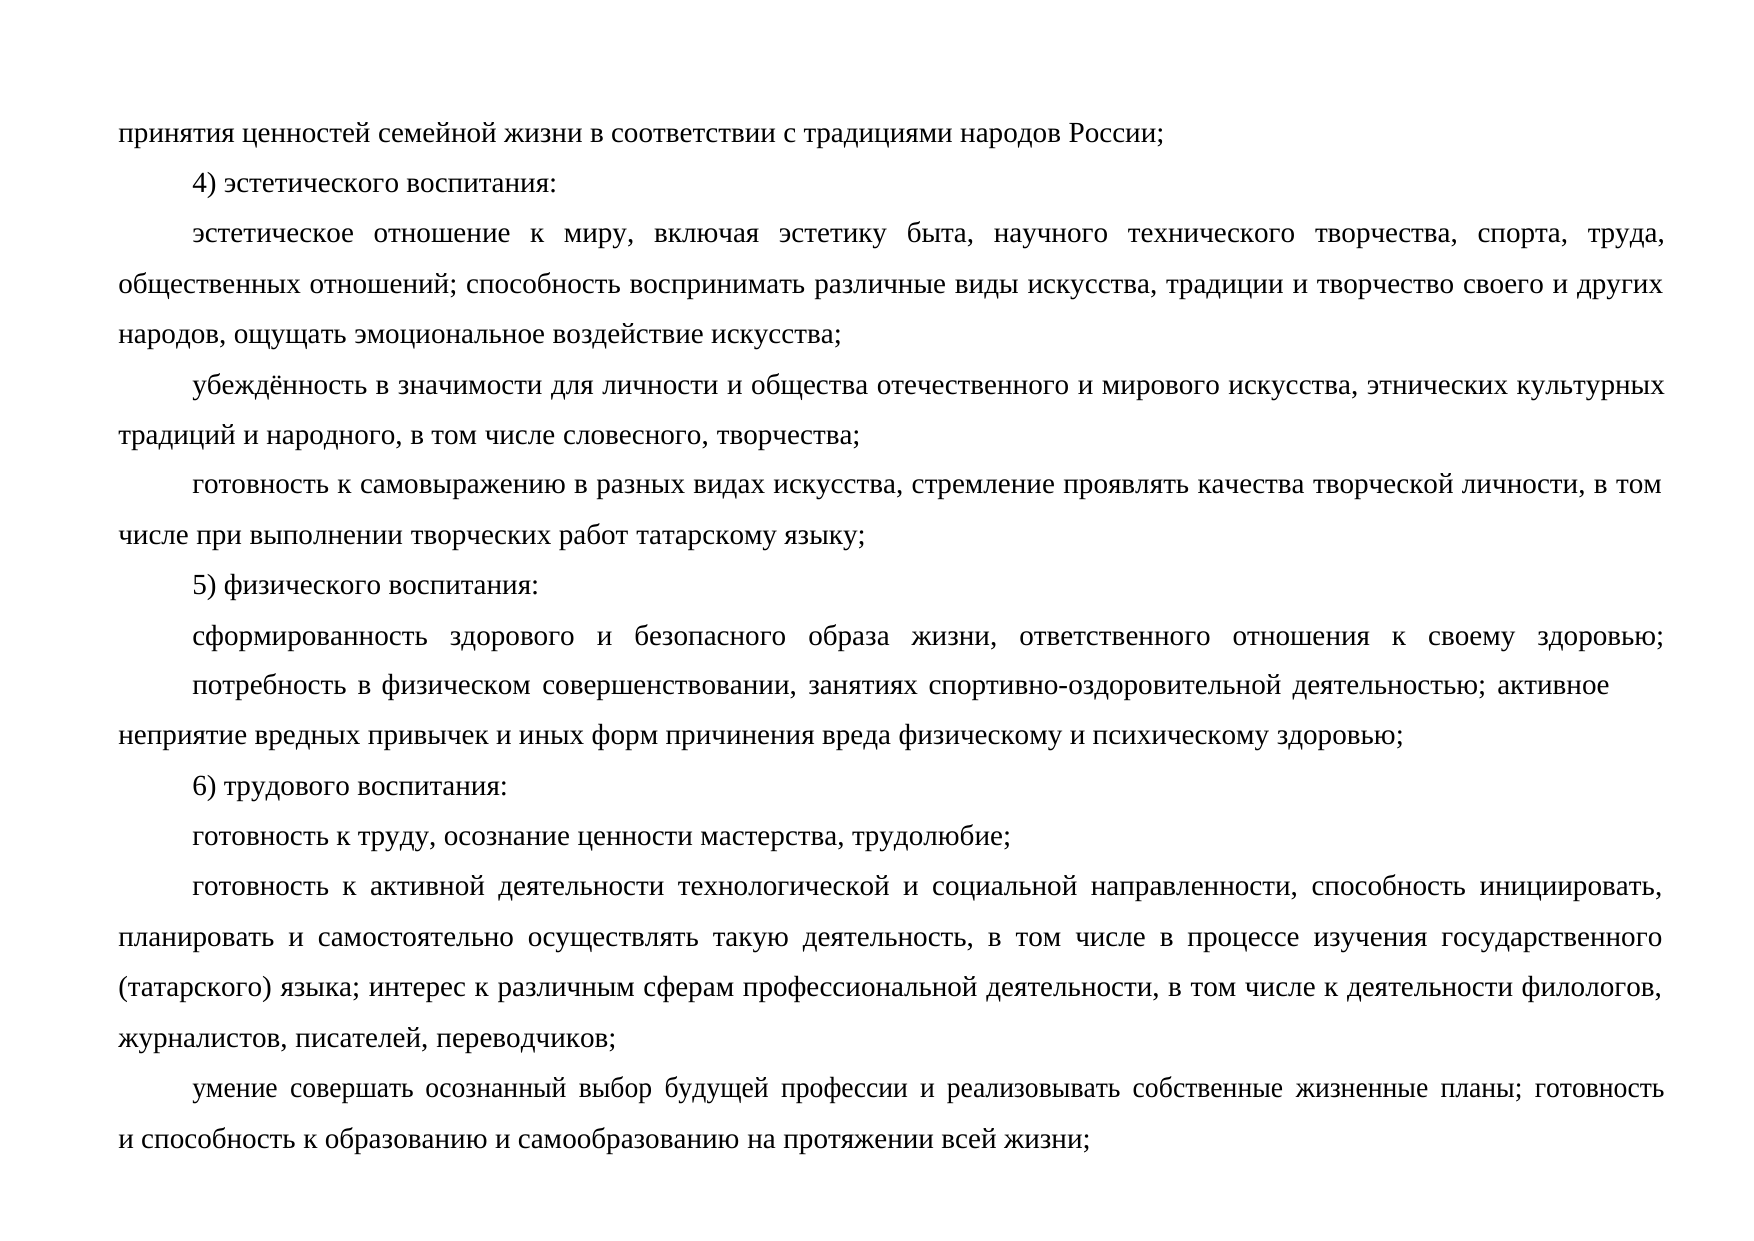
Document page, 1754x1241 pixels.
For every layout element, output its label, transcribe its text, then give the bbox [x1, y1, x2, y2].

text умение совершать осознанный выбор будущей профессии и реализовывать собственные жизненные планы; готовность и способность к образованию и самообразованию на протяжении всей жизни; [118, 1071, 1665, 1155]
list трудового воспитания: [192, 768, 1696, 802]
list эстетического воспитания: [192, 165, 1696, 199]
text неприятие вредных привычек и иных форм причинения вреда физическому и психическому здоровью; [118, 717, 1696, 751]
text сформированность здорового и безопасного образа жизни, ответственного отношения к своему здоровью; потребность в физическом совершенствовании, занятиях спортивно-оздоровительной деятельностью; активное [192, 618, 1665, 701]
list физического воспитания: [192, 568, 1696, 601]
text принятия ценностей семейной жизни в соответствии с традициями народов России; [118, 115, 1696, 148]
text убеждённость в значимости для личности и общества отечественного и мирового искусства, этнических культурных традиций и народного, в том числе словесного, творчества; [118, 367, 1667, 450]
text готовность к активной деятельности технологической и социальной направленности, способность инициировать, планировать и самостоятельно осуществлять такую деятельность, в том числе в процессе изучения государственного (татарского) языка; интерес к различным сферам профессиональной деятельности, в том числе к деятельности филологов, журналистов, писателей, переводчиков; [118, 868, 1664, 1053]
text эстетическое отношение к миру, включая эстетику быта, научного технического творчества, спорта, труда, общественных отношений; способность воспринимать различные виды искусства, традиции и творчество своего и других народов, ощущать эмоциональное воздействие искусства; [118, 215, 1665, 350]
text готовность к труду, осознание ценности мастерства, трудолюбие; [192, 818, 1696, 852]
text готовность к самовыражению в разных видах искусства, стремление проявлять качества творческой личности, в том числе при выполнении творческих работ татарскому языку; [118, 467, 1664, 551]
